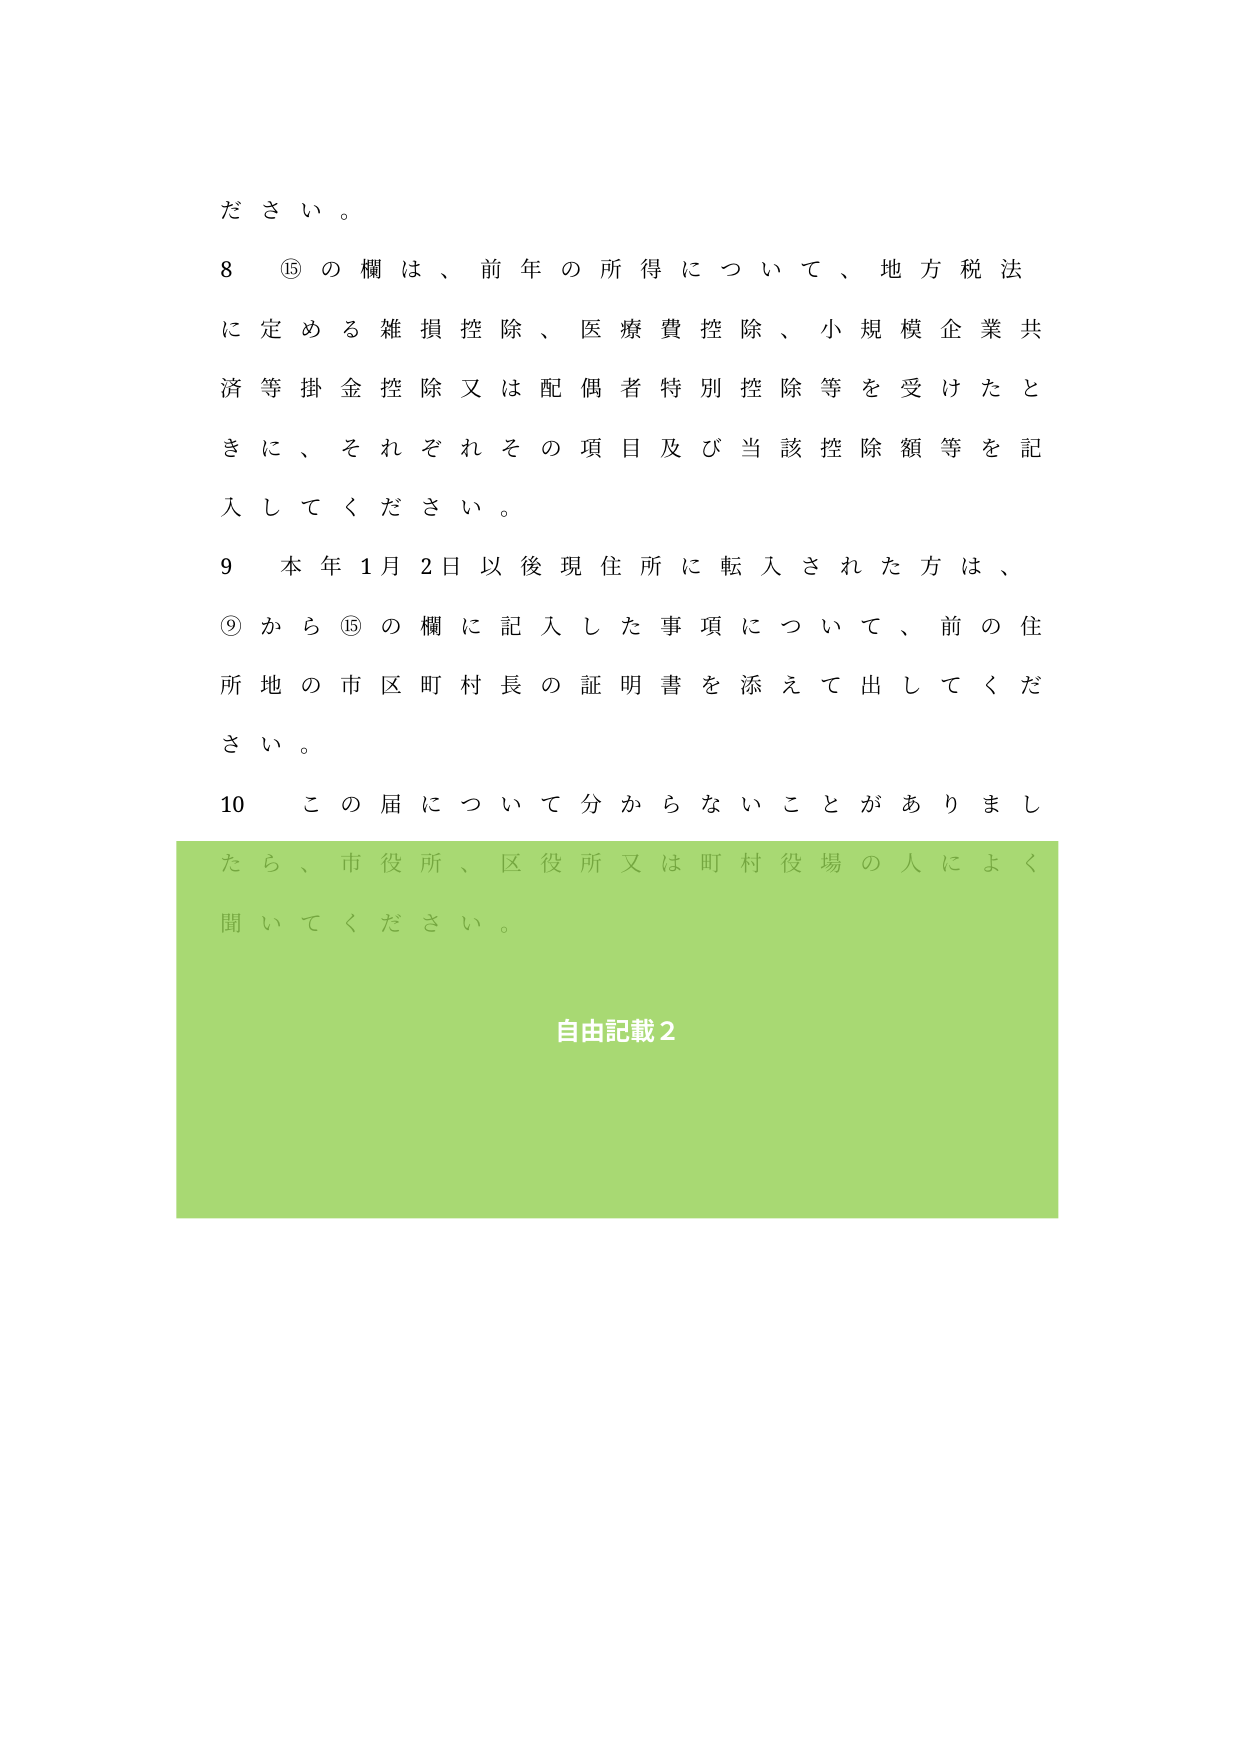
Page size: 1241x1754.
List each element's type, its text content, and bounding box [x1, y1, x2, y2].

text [180, 179, 1060, 239]
text 9 本年1月2日以後現住所に転入された方は、⑨から⑮の欄に記入した事項について、前の住所地の市区町村長の証明書を添えて出してください。 [180, 536, 1060, 773]
text 10 この届について分からないことがありましたら、市役所、区役所又は町村役場の人によく聞いてください。 [180, 773, 1060, 951]
text 8 ⑮の欄は、前年の所得について、地方税法に定める雑損控除、医療費控除、小規模企業共済等掛金控除又は配偶者特別控除等を受けたときに、それぞれその項目及び当該控除額等を記入してください。 [180, 239, 1060, 536]
